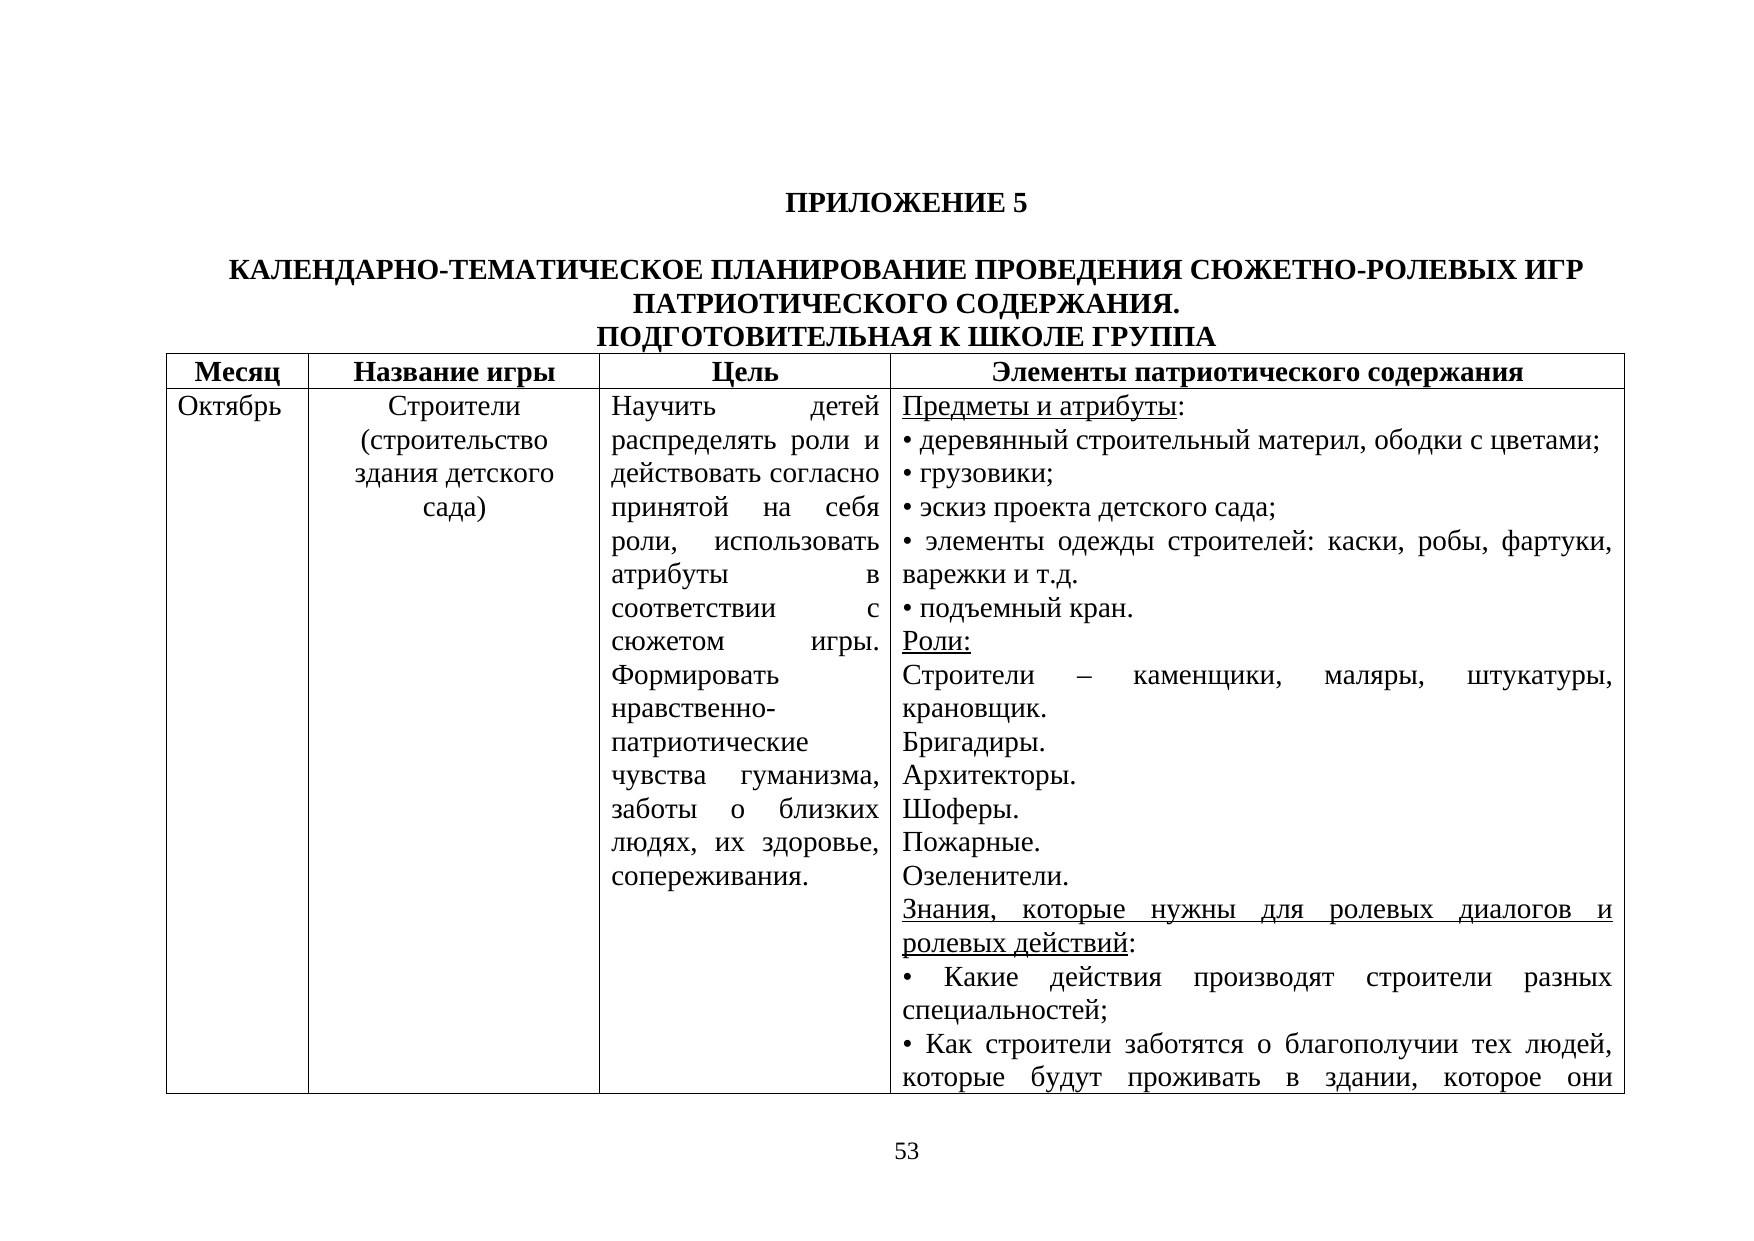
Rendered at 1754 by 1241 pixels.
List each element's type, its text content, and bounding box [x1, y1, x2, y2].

text ПРИЛОЖЕНИЕ 5 [177, 185, 1636, 219]
text ПОДГОТОВИТЕЛЬНАЯ К ШКОЛЕ ГРУППА [177, 319, 1636, 353]
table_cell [600, 389, 890, 1093]
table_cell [891, 389, 1624, 1093]
table_header Месяц [167, 354, 308, 387]
text КАЛЕНДАРНО-ТЕМАТИЧЕСКОЕ ПЛАНИРОВАНИЕ ПРОВЕДЕНИЯ СЮЖЕТНО-РОЛЕВЫХ ИГР ПАТРИОТИЧЕСКОГО СОДЕРЖАНИЯ. [177, 252, 1636, 319]
table_header Цель [600, 354, 890, 387]
table_header Элементы патриотического содержания [891, 354, 1624, 387]
table_header Название игры [309, 354, 599, 387]
table_cell Октябрь [167, 389, 308, 1093]
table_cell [309, 389, 599, 1093]
